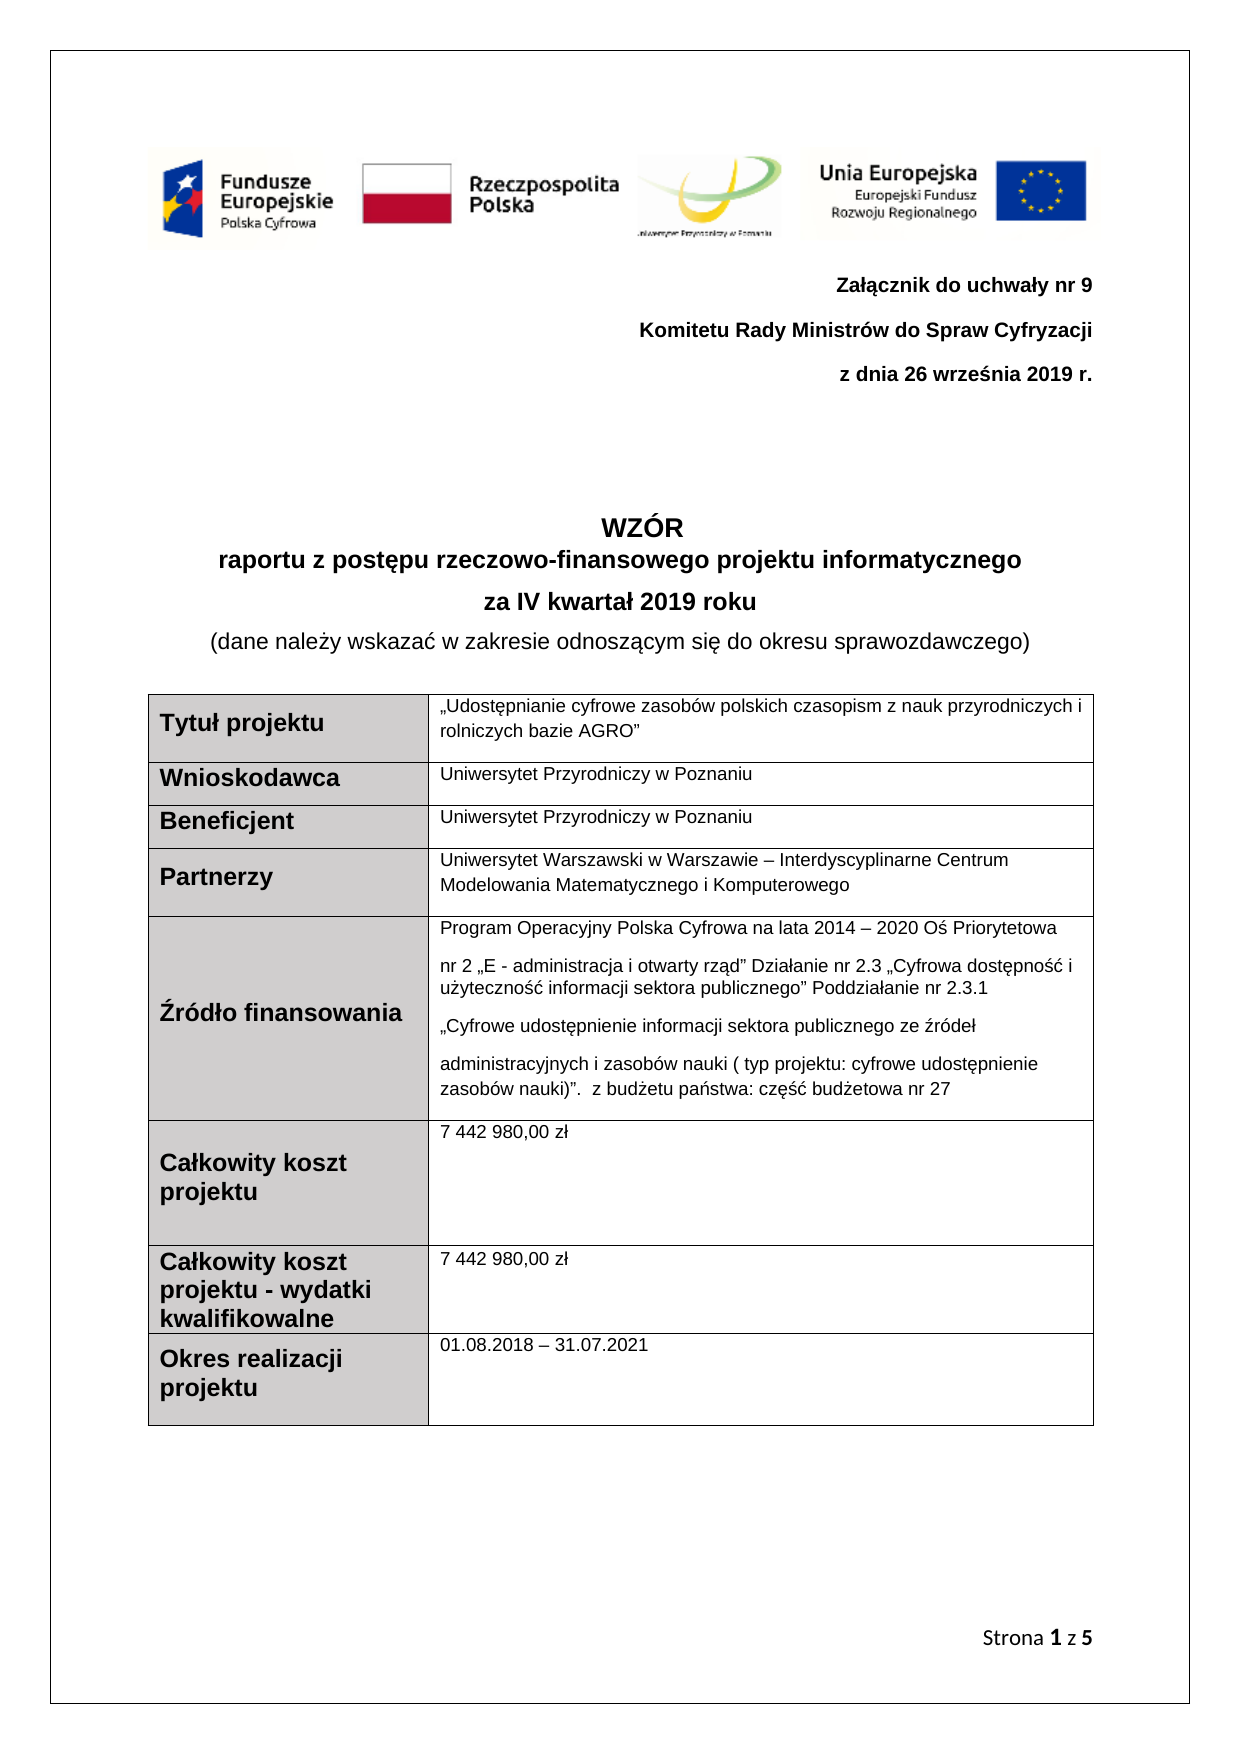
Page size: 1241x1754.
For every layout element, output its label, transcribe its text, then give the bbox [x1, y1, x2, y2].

table_cell Partnerzy [149, 849, 428, 916]
table_cell 7 442 980,00 zł [429, 1121, 1093, 1245]
text (dane należy wskazać w zakresie odnoszącym się do okresu sprawozdawczego) [148, 628, 1093, 654]
table_header „Udostępnianie cyfrowe zasobów polskich czasopism z nauk przyrodniczych i rolniczych bazie AGRO” [429, 695, 1093, 762]
table_cell Uniwersytet Przyrodniczy w Poznaniu [429, 806, 1093, 848]
table_cell Wnioskodawca [149, 763, 428, 805]
table_cell Program Operacyjny Polska Cyfrowa na lata 2014 – 2020 Oś Priorytetowa nr 2 „E - administracja i otwarty rząd” Działanie nr 2.3 „Cyfrowa dostępność i użyteczność informacji sektora publicznego” Poddziałanie nr 2.3.1 „Cyfrowe udostępnienie informacji sektora publicznego ze źródeł administracyjnych i zasobów nauki ( typ projektu: cyfrowe udostępnienie zasobów nauki)”. z budżetu państwa: część budżetowa nr 27 [429, 917, 1093, 1120]
subtitle raportu z postępu rzeczowo-finansowego projektu informatycznego [148, 545, 1093, 574]
text Załącznik do uchwały nr 9 [148, 250, 1093, 297]
table_cell Uniwersytet Warszawski w Warszawie – Interdyscyplinarne Centrum Modelowania Matematycznego i Komputerowego [429, 849, 1093, 916]
table_cell Całkowity koszt projektu - wydatki kwalifikowalne [149, 1246, 428, 1333]
table_cell Źródło finansowania [149, 917, 428, 1120]
table_cell Całkowity koszt projektu [149, 1121, 428, 1245]
table_cell 7 442 980,00 zł [429, 1246, 1093, 1333]
table_cell Beneficjent [149, 806, 428, 848]
table_header Tytuł projektu [149, 695, 428, 762]
subtitle za IV kwartał 2019 roku [148, 587, 1093, 615]
table_cell Uniwersytet Przyrodniczy w Poznaniu [429, 763, 1093, 805]
table_cell 01.08.2018 – 31.07.2021 [429, 1334, 1093, 1425]
text WZÓR [148, 512, 1093, 543]
table_cell Okres realizacji projektu [149, 1334, 428, 1425]
text Komitetu Rady Ministrów do Spraw Cyfryzacji [148, 317, 1093, 341]
text z dnia 26 września 2019 r. [148, 362, 1093, 386]
